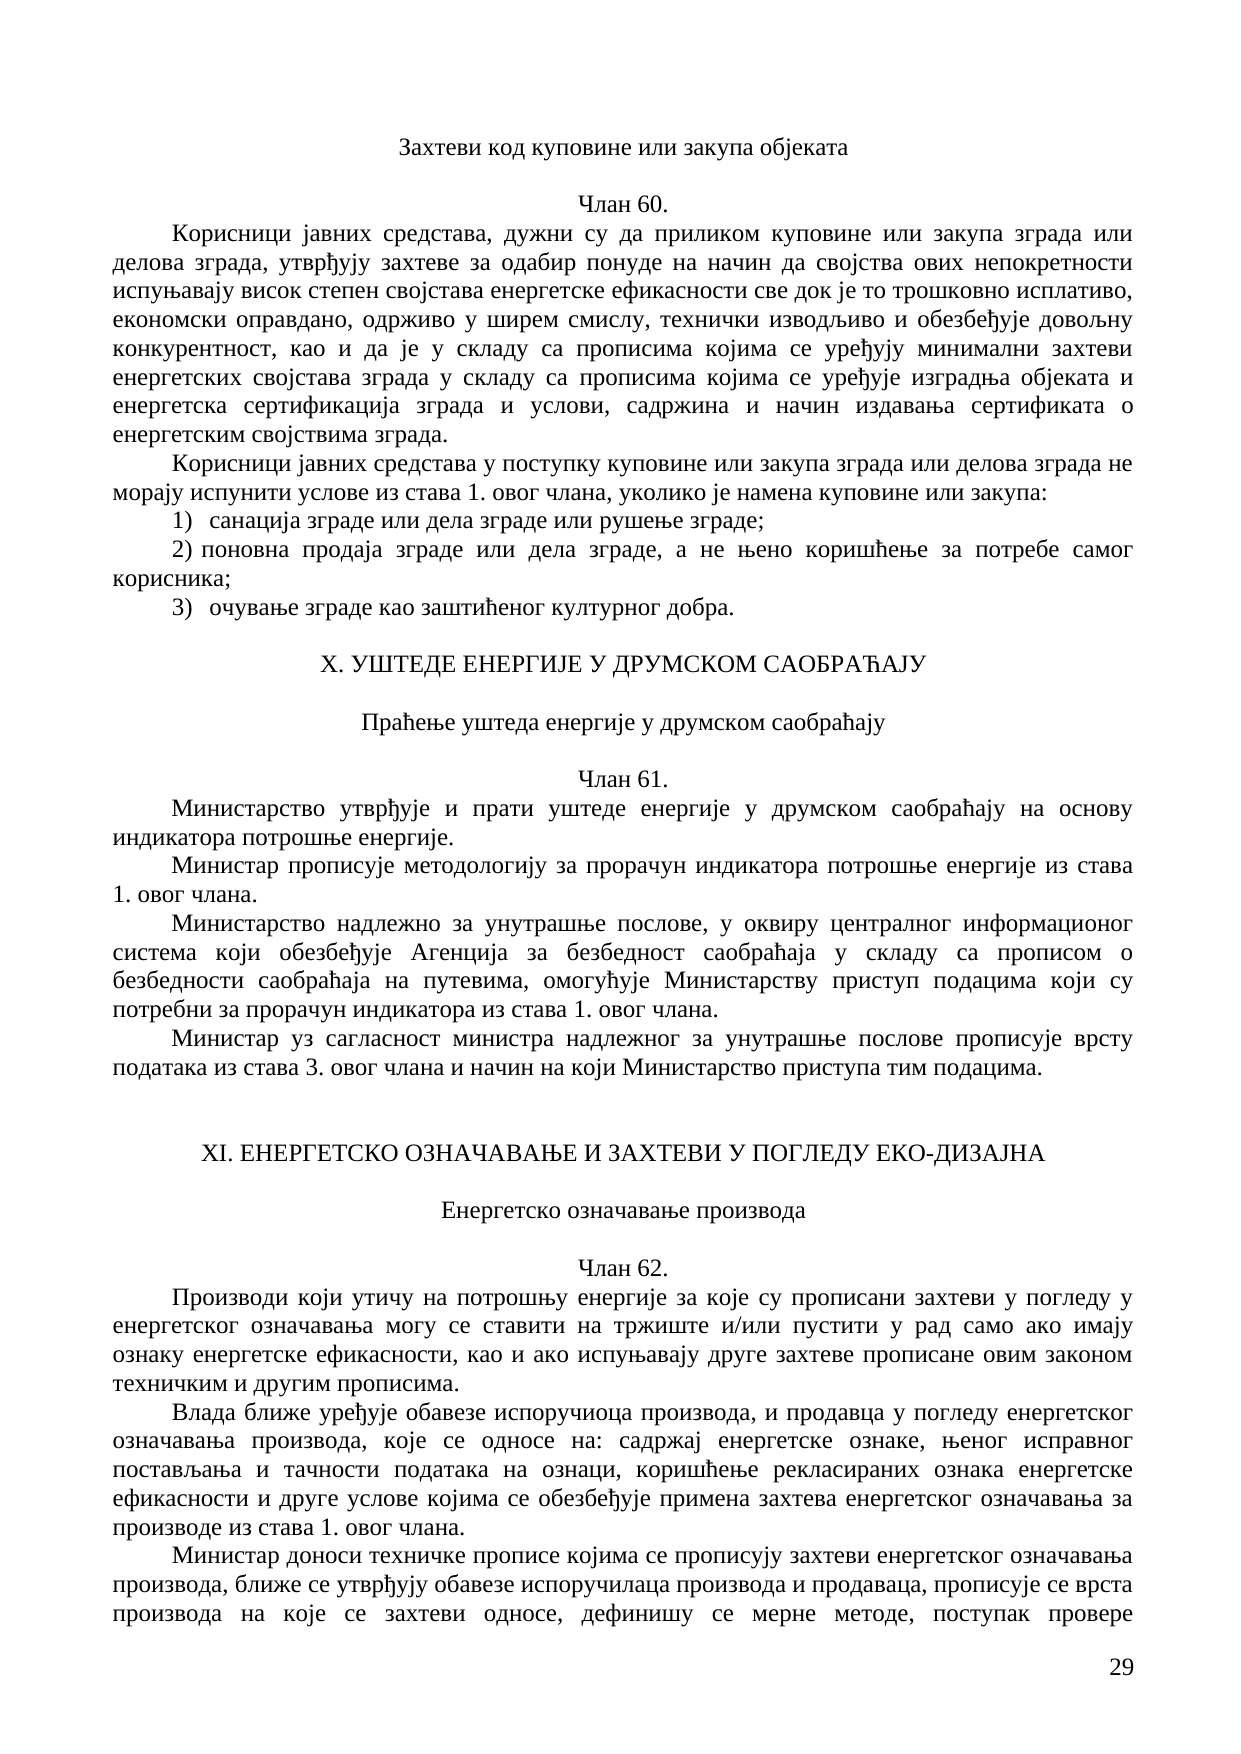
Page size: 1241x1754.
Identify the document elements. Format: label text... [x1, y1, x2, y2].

list поновна продаја зграде или дела зграде, а не њено коришћење за потребе самог корисника; [112, 534, 1134, 592]
text Министарство надлежно за унутрашње послове, у оквиру централног информационог система који обезбеђује Агенција за безбедност саобраћаја у складу са прописом о безбедности саобраћаја на путевима, омогућује Министарству приступ подацима који су потребни за прорачун индикатора из става 1. овог члана. [112, 908, 1134, 1023]
text Влада ближе уређује обавезе испоручиоца производа, и продавца у погледу енергетског означавања производа, које се односе на: садржај енергетске ознаке, њеног исправног постављања и тачности података на ознаци, коришћење рекласираних ознака енергетске ефикасности и друге услове којима се обезбеђује примена захтева енергетског означавања за производе из става 1. овог члана. [112, 1397, 1134, 1541]
text Производи који утичу на потрошњу енергије за које су прописани захтеви у погледу у енергетског означавања могу се ставити на тржиште и/или пустити у рад само ако имају ознаку енергетске ефикасности, као и ако испуњавају друге захтеве прописане овим законом техничким и другим прописима. [112, 1282, 1134, 1397]
text Члан 61. [112, 764, 1134, 793]
list санација зграде или дела зграде или рушење зграде; [172, 506, 1134, 534]
text Министар прописује методологију за прорачун индикатора потрошње енергије из става 1. овог члана. [112, 851, 1134, 908]
text XI. ЕНЕРГЕТСКО ОЗНАЧАВАЊЕ И ЗАХТЕВИ У ПОГЛЕДУ ЕКО-ДИЗАЈНА [112, 1138, 1134, 1167]
text X. УШТЕДE ЕНЕРГИЈЕ У ДРУМСКОМ САОБРАЋАЈУ [112, 649, 1134, 678]
text Члан 62. [112, 1253, 1134, 1282]
text Министар уз сагласност министра надлежног за унутрашње послове прописује врсту података из става 3. овог члана и начин на који Министарство приступа тим подацима. [112, 1023, 1134, 1081]
text Корисници јавних средстава у поступку куповине или закупа зграда или делова зграда не морају испунити услове из става 1. овог члана, уколико је намена куповине или закупа: [112, 448, 1134, 506]
text Министарство утврђује и прати уштеде енергије у друмском саобраћају на основу индикатора потрошње енергије. [112, 793, 1134, 851]
text Члан 60. [112, 189, 1134, 218]
text Корисници јавних средстава, дужни су да приликом куповине или закупа зграда или делова зграда, утврђују захтеве за одабир понуде на начин да својства ових непокретности испуњавају висок степен својстава енергетске ефикасности све док је то трошковно исплативо, економски оправдано, одрживо у ширем смислу, технички изводљиво и обезбеђује довољну конкурентност, као и да је у складу са прописима којима се уређују минимални захтеви енергетских својстава зграда у складу са прописима којима се уређује изградња објеката и енергетска сертификација зграда и услови, садржина и начин издавања сертификата о енергетским својствима зграда. [112, 218, 1134, 448]
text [112, 1541, 1134, 1627]
text Захтеви код куповине или закупа објеката [112, 132, 1134, 161]
text Енергетско означавање производа [112, 1196, 1134, 1224]
text Праћење уштеда енергије у друмском саобраћају [112, 707, 1134, 736]
list очување зграде као заштићеног културног добра. [172, 592, 1134, 621]
